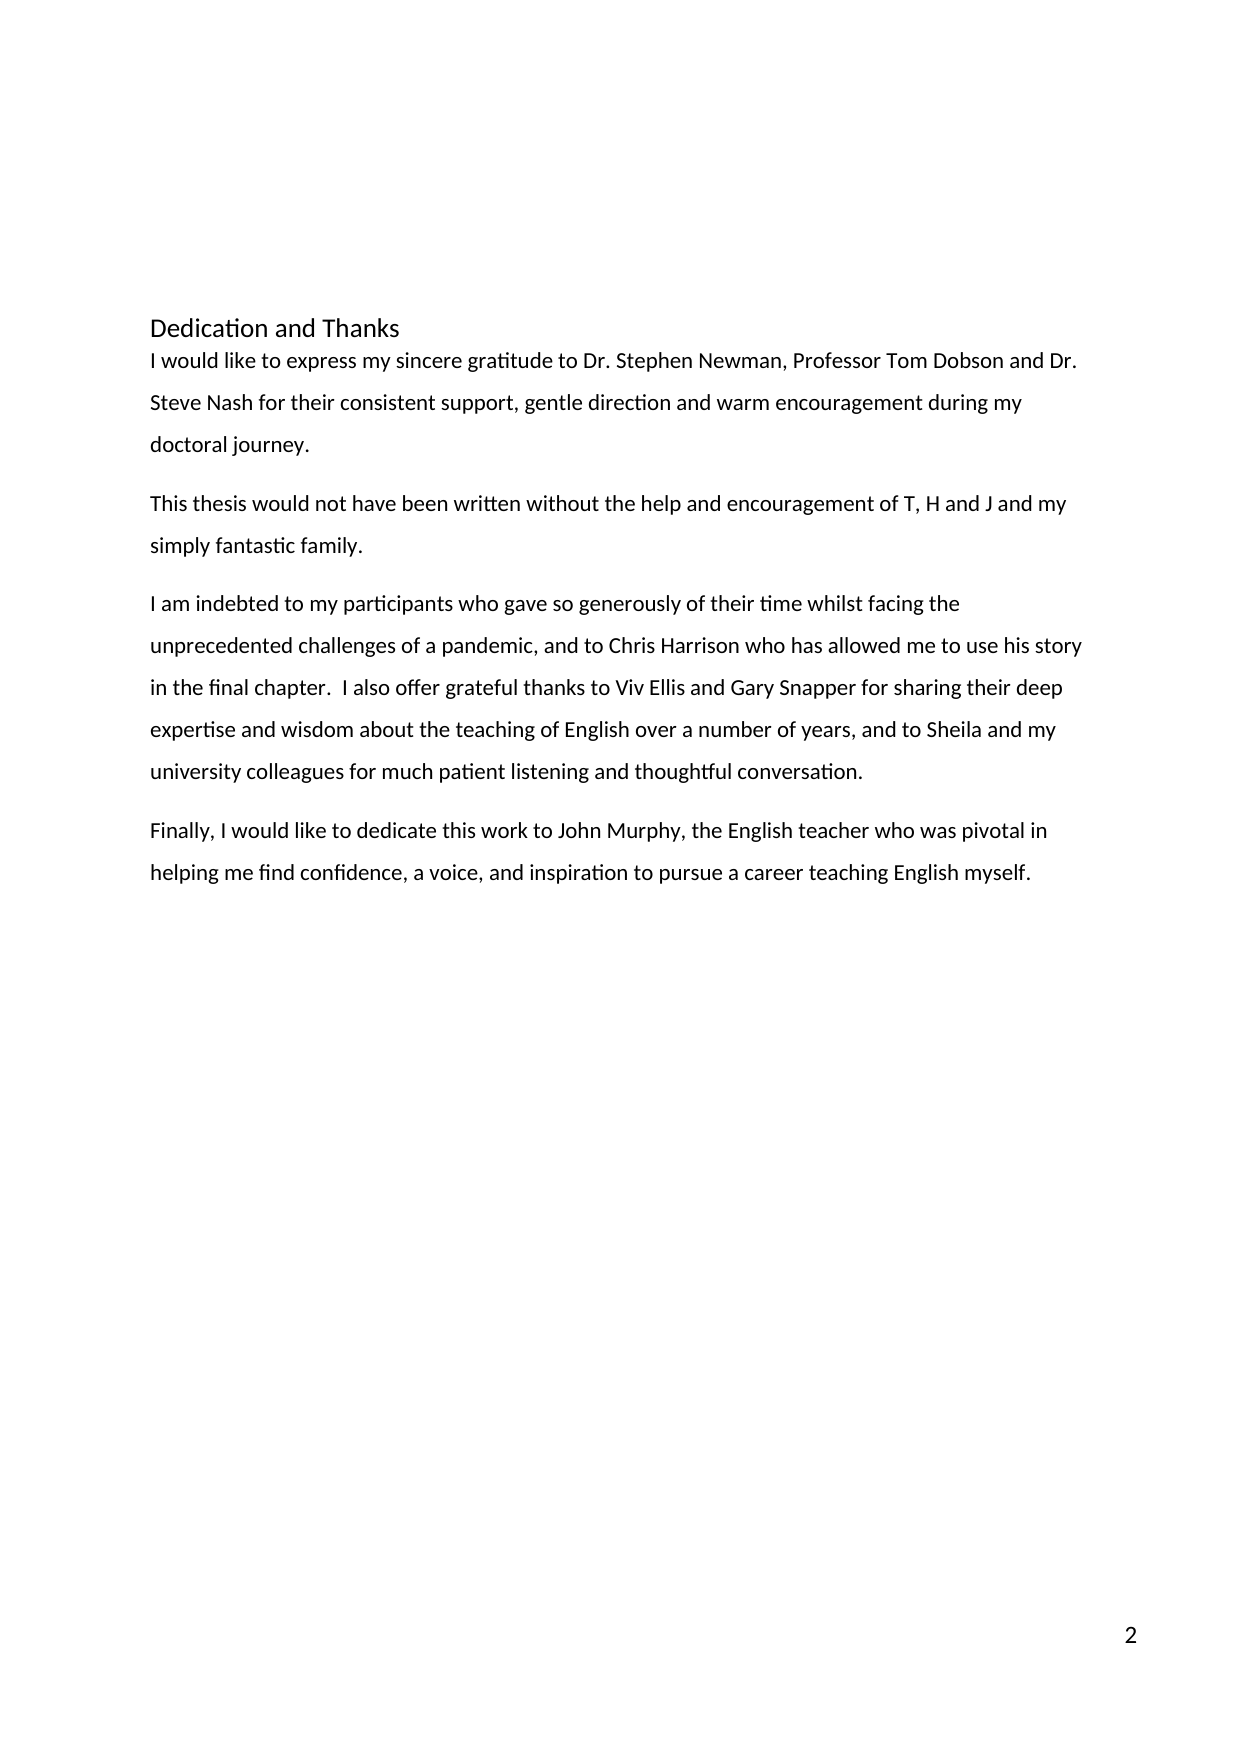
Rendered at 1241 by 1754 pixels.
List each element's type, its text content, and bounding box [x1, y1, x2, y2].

text Finally, I would like to dedicate this work to John Murphy, the English teacher who was pivotal in helping me find confidence, a voice, and inspiration to pursue a career teaching English myself. [150, 816, 1095, 886]
text This thesis would not have been written without the help and encouragement of T, H and J and my simply fantastic family. [150, 489, 1095, 559]
subtitle Dedication and Thanks [150, 311, 1137, 344]
text I would like to express my sincere gratitude to Dr. Stephen Newman, Professor Tom Dobson and Dr. Steve Nash for their consistent support, gentle direction and warm encouragement during my doctoral journey. [150, 346, 1095, 458]
text I am indebted to my participants who gave so generously of their time whilst facing the unprecedented challenges of a pandemic, and to Chris Harrison who has allowed me to use his story in the final chapter. I also offer grateful thanks to Viv Ellis and Gary Snapper for sharing their deep expertise and wisdom about the teaching of English over a number of years, and to Sheila and my university colleagues for much patient listening and thoughtful conversation. [150, 589, 1095, 786]
